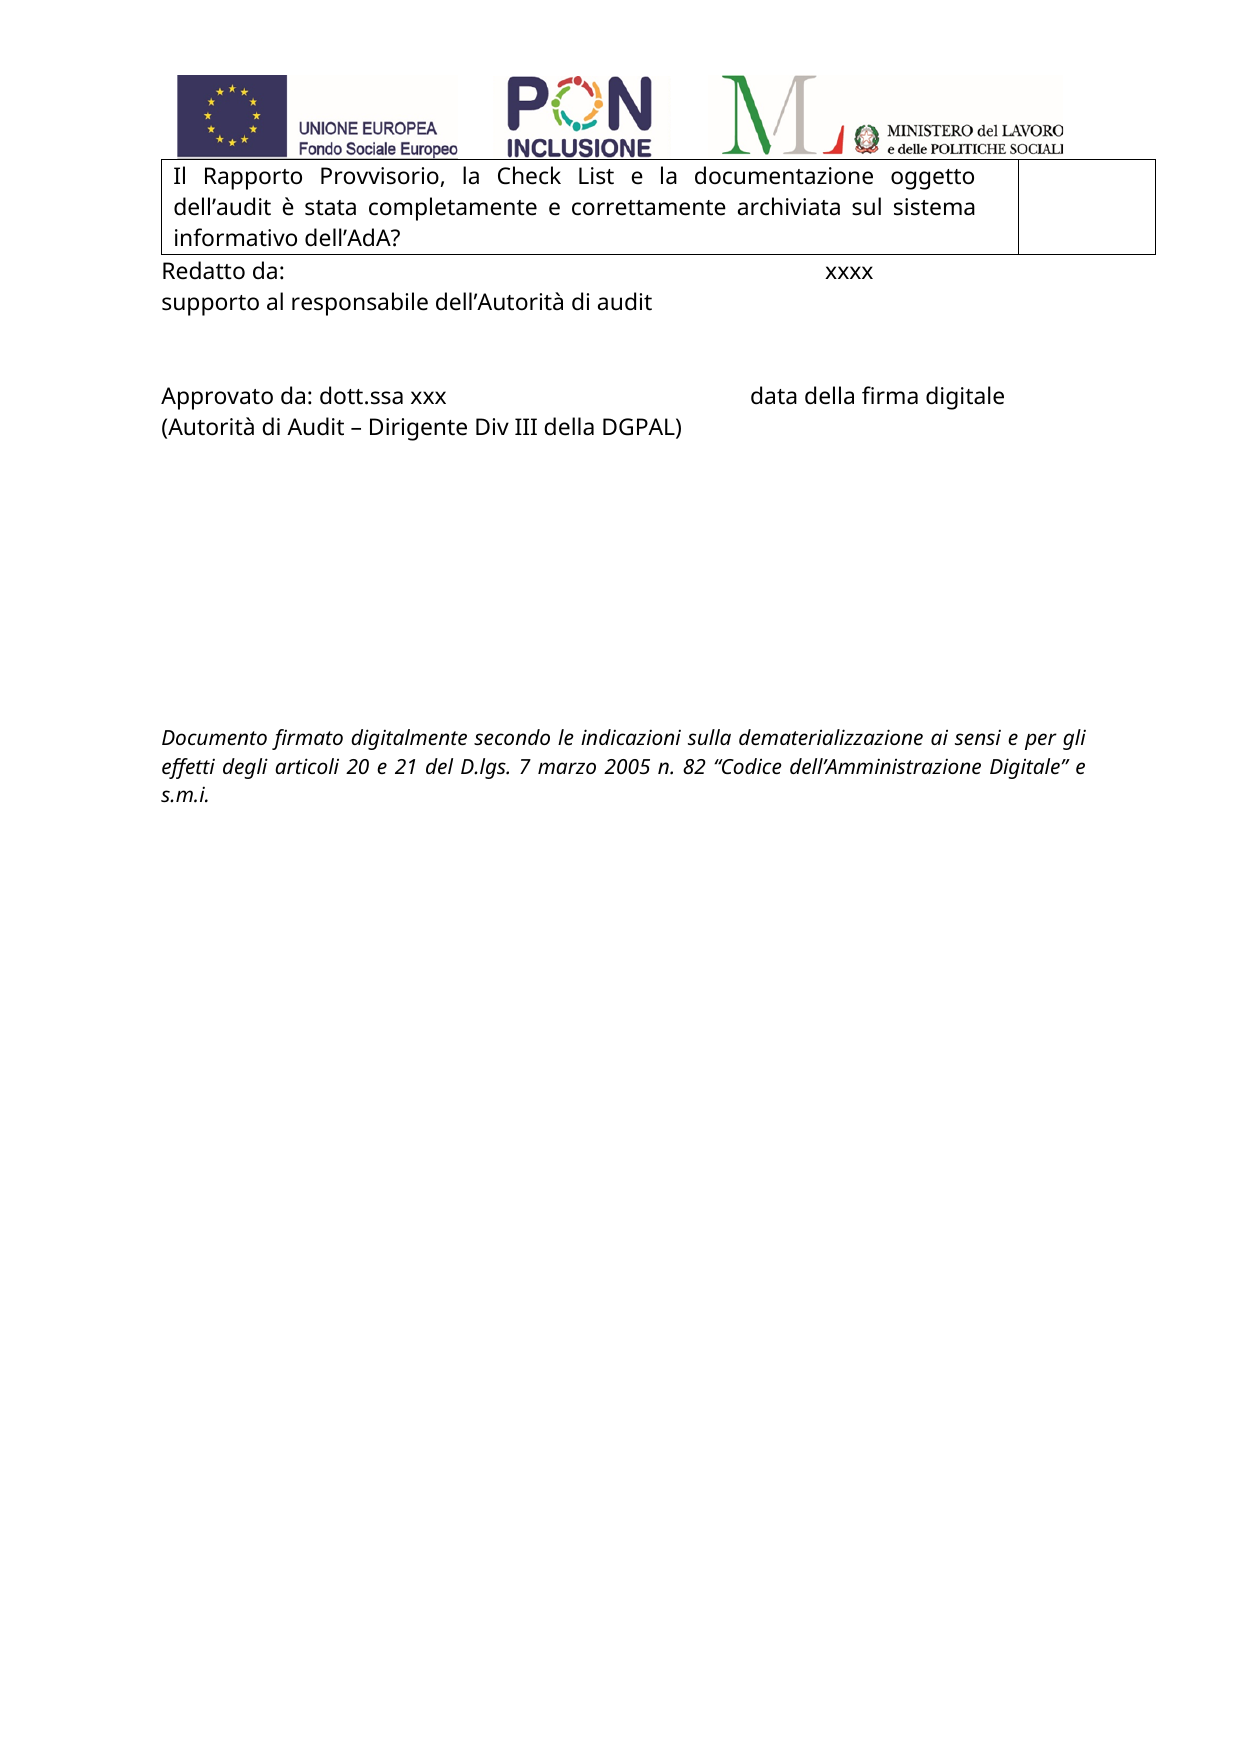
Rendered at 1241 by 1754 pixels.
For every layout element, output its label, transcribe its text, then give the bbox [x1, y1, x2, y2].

text Redatto da: xxxx [161, 255, 1090, 286]
text supporto al responsabile dell’Autorità di audit [161, 286, 1090, 317]
picture [177, 75, 1064, 159]
text Approvato da: dott.ssa xxx data della firma digitale [161, 380, 1090, 411]
table_cell Il Rapporto Provvisorio, la Check List e la documentazione oggetto dell’audit è stata completamente e correttamente archiviata sul sistema informativo dell’AdA? [162, 160, 1018, 254]
text (Autorità di Audit – Dirigente Div III della DGPAL) [161, 411, 1090, 442]
table_cell [1019, 160, 1155, 254]
text Documento firmato digitalmente secondo le indicazioni sulla dematerializzazione ai sensi e per gli effetti degli articoli 20 e 21 del D.lgs. 7 marzo 2005 n. 82 “Codice dell’Amministrazione Digitale” e s.m.i. [161, 723, 1090, 809]
